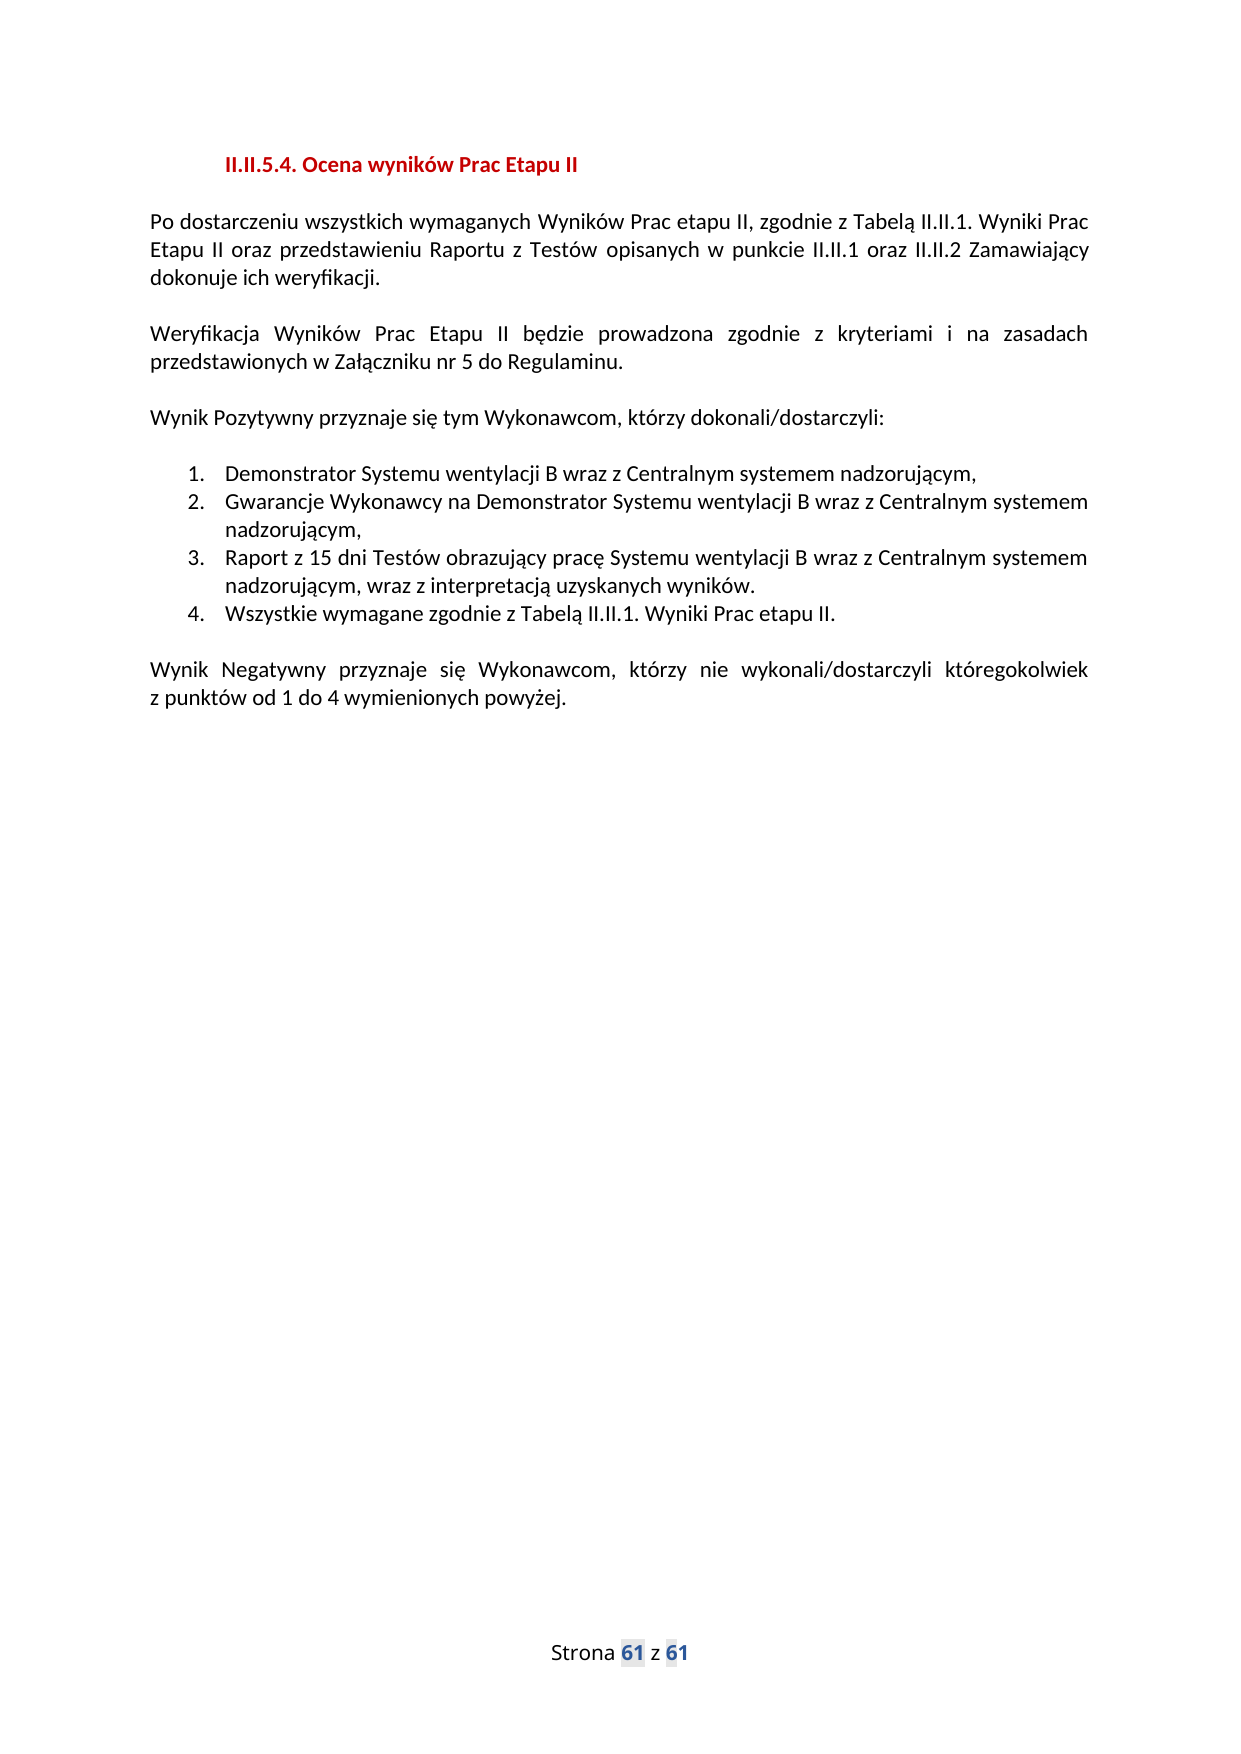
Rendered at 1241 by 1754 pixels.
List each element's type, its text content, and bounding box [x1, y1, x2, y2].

subtitle II.II.5.4. Ocena wyników Prac Etapu II [150, 150, 1090, 178]
text Wynik Negatywny przyznaje się Wykonawcom, którzy nie wykonali/dostarczyli któregokolwiek z punktów od 1 do 4 wymienionych powyżej. [150, 656, 1090, 712]
list Gwarancje Wykonawcy na Demonstrator Systemu wentylacji B wraz z Centralnym systemem nadzorującym, [187, 487, 1090, 543]
list Raport z 15 dni Testów obrazujący pracę Systemu wentylacji B wraz z Centralnym systemem nadzorującym, wraz z interpretacją uzyskanych wyników. [187, 543, 1090, 599]
list Wszystkie wymagane zgodnie z Tabelą II.II.1. Wyniki Prac etapu II. [187, 599, 1090, 627]
text Po dostarczeniu wszystkich wymaganych Wyników Prac etapu II, zgodnie z Tabelą II.II.1. Wyniki Prac Etapu II oraz przedstawieniu Raportu z Testów opisanych w punkcie II.II.1 oraz II.II.2 Zamawiający dokonuje ich weryfikacji. [150, 207, 1090, 291]
text Wynik Pozytywny przyznaje się tym Wykonawcom, którzy dokonali/dostarczyli: [150, 403, 1090, 431]
list Demonstrator Systemu wentylacji B wraz z Centralnym systemem nadzorującym, [187, 459, 1090, 487]
text Weryfikacja Wyników Prac Etapu II będzie prowadzona zgodnie z kryteriami i na zasadach przedstawionych w Załączniku nr 5 do Regulaminu. [150, 319, 1090, 375]
